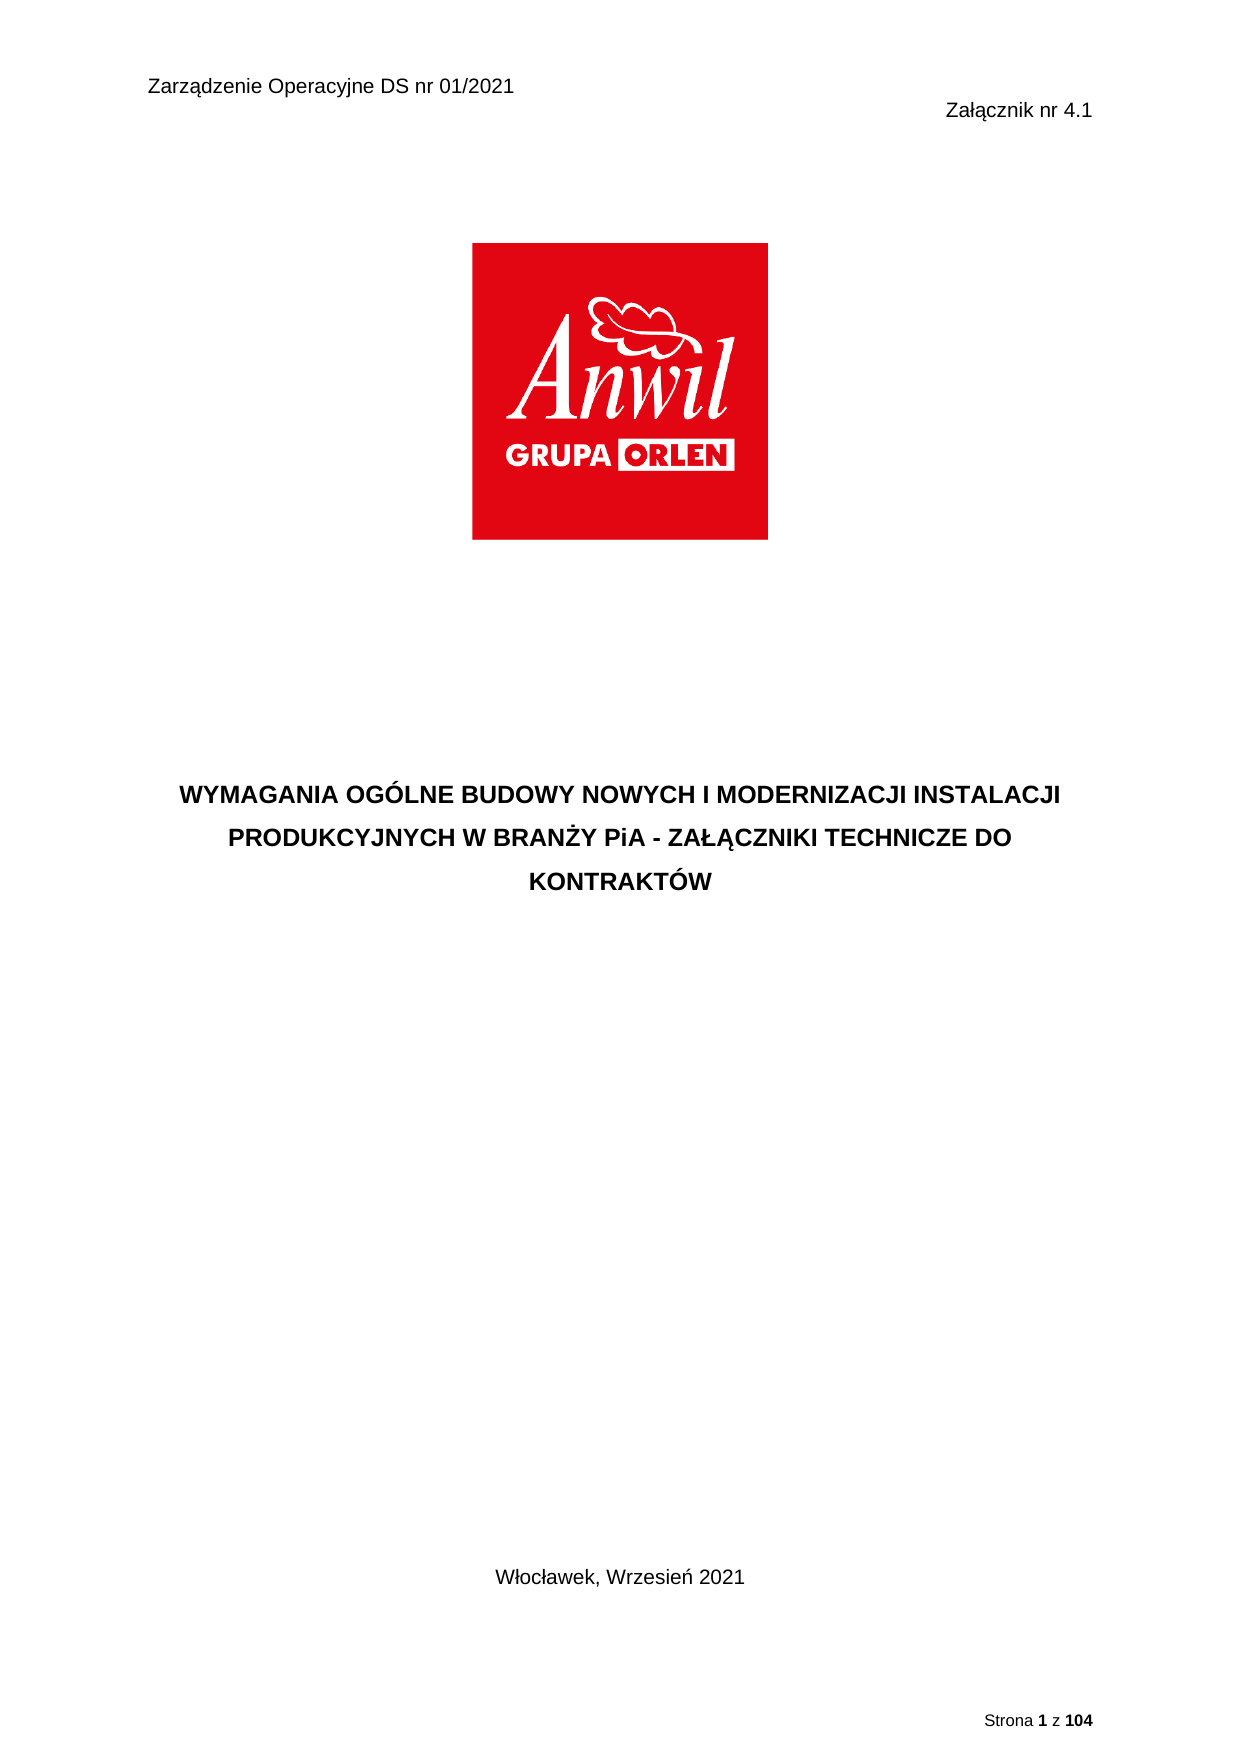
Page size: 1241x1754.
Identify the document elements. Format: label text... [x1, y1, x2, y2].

picture [472, 243, 768, 540]
text Włocławek, Wrzesień 2021 [148, 1565, 1092, 1589]
text WYMAGANIA OGÓLNE BUDOWY NOWYCH I MODERNIZACJI INSTALACJI PRODUKCYJNYCH W BRANŻY PiA - ZAŁĄCZNIKI TECHNICZE DO KONTRAKTÓW [148, 780, 1092, 895]
